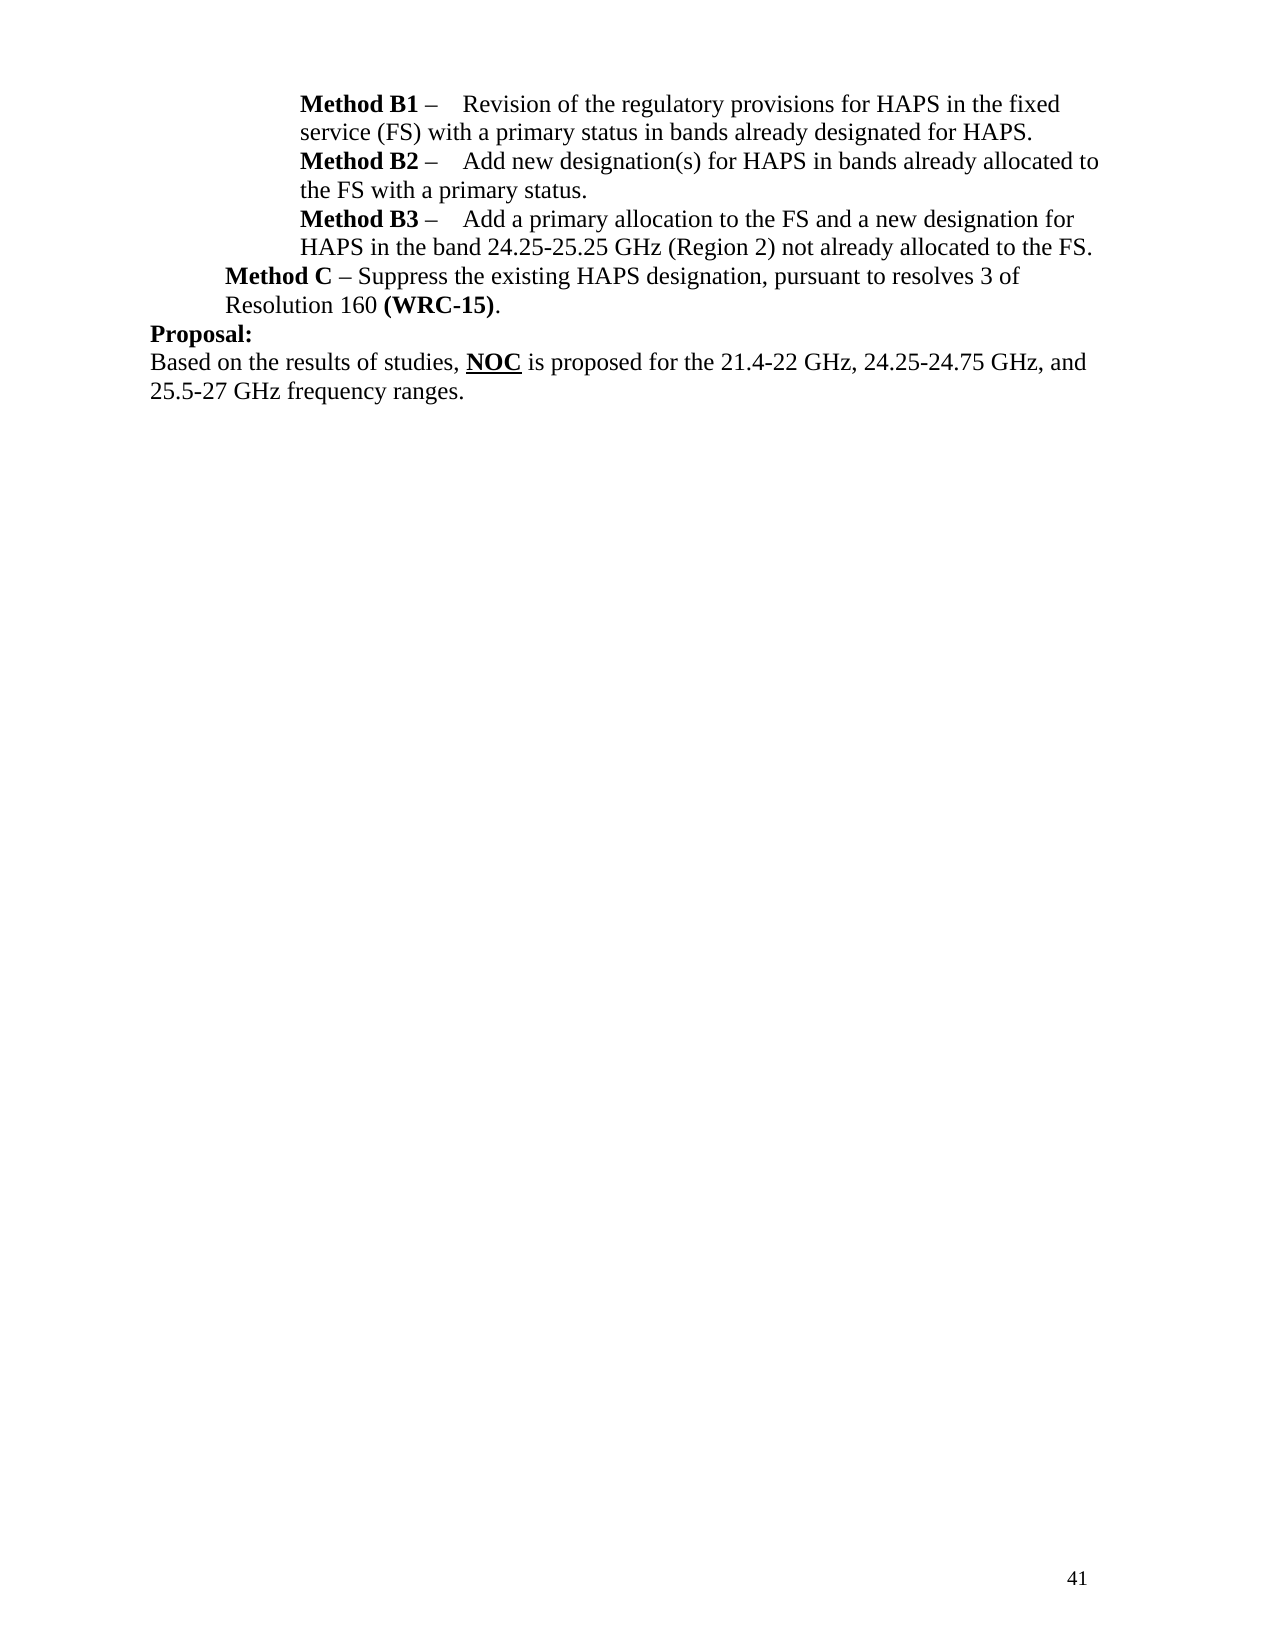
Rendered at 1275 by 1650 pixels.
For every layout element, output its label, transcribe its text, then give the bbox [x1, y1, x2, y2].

text Proposal: [150, 319, 1125, 347]
text Method B3 – Add a primary allocation to the FS and a new designation for HAPS in the band 24.25-25.25 GHz (Region 2) not already allocated to the FS. [300, 204, 1125, 261]
text Method C – Suppress the existing HAPS designation, pursuant to resolves 3 of Resolution 160 (WRC-15). [225, 261, 1125, 319]
text Method B1 – Revision of the regulatory provisions for HAPS in the fixed service (FS) with a primary status in bands already designated for HAPS. [300, 89, 1125, 146]
text Method B2 – Add new designation(s) for HAPS in bands already allocated to the FS with a primary status. [300, 146, 1125, 204]
text Based on the results of studies, NOC is proposed for the 21.4-22 GHz, 24.25-24.75 GHz, and 25.5-27 GHz frequency ranges. [150, 347, 1125, 405]
